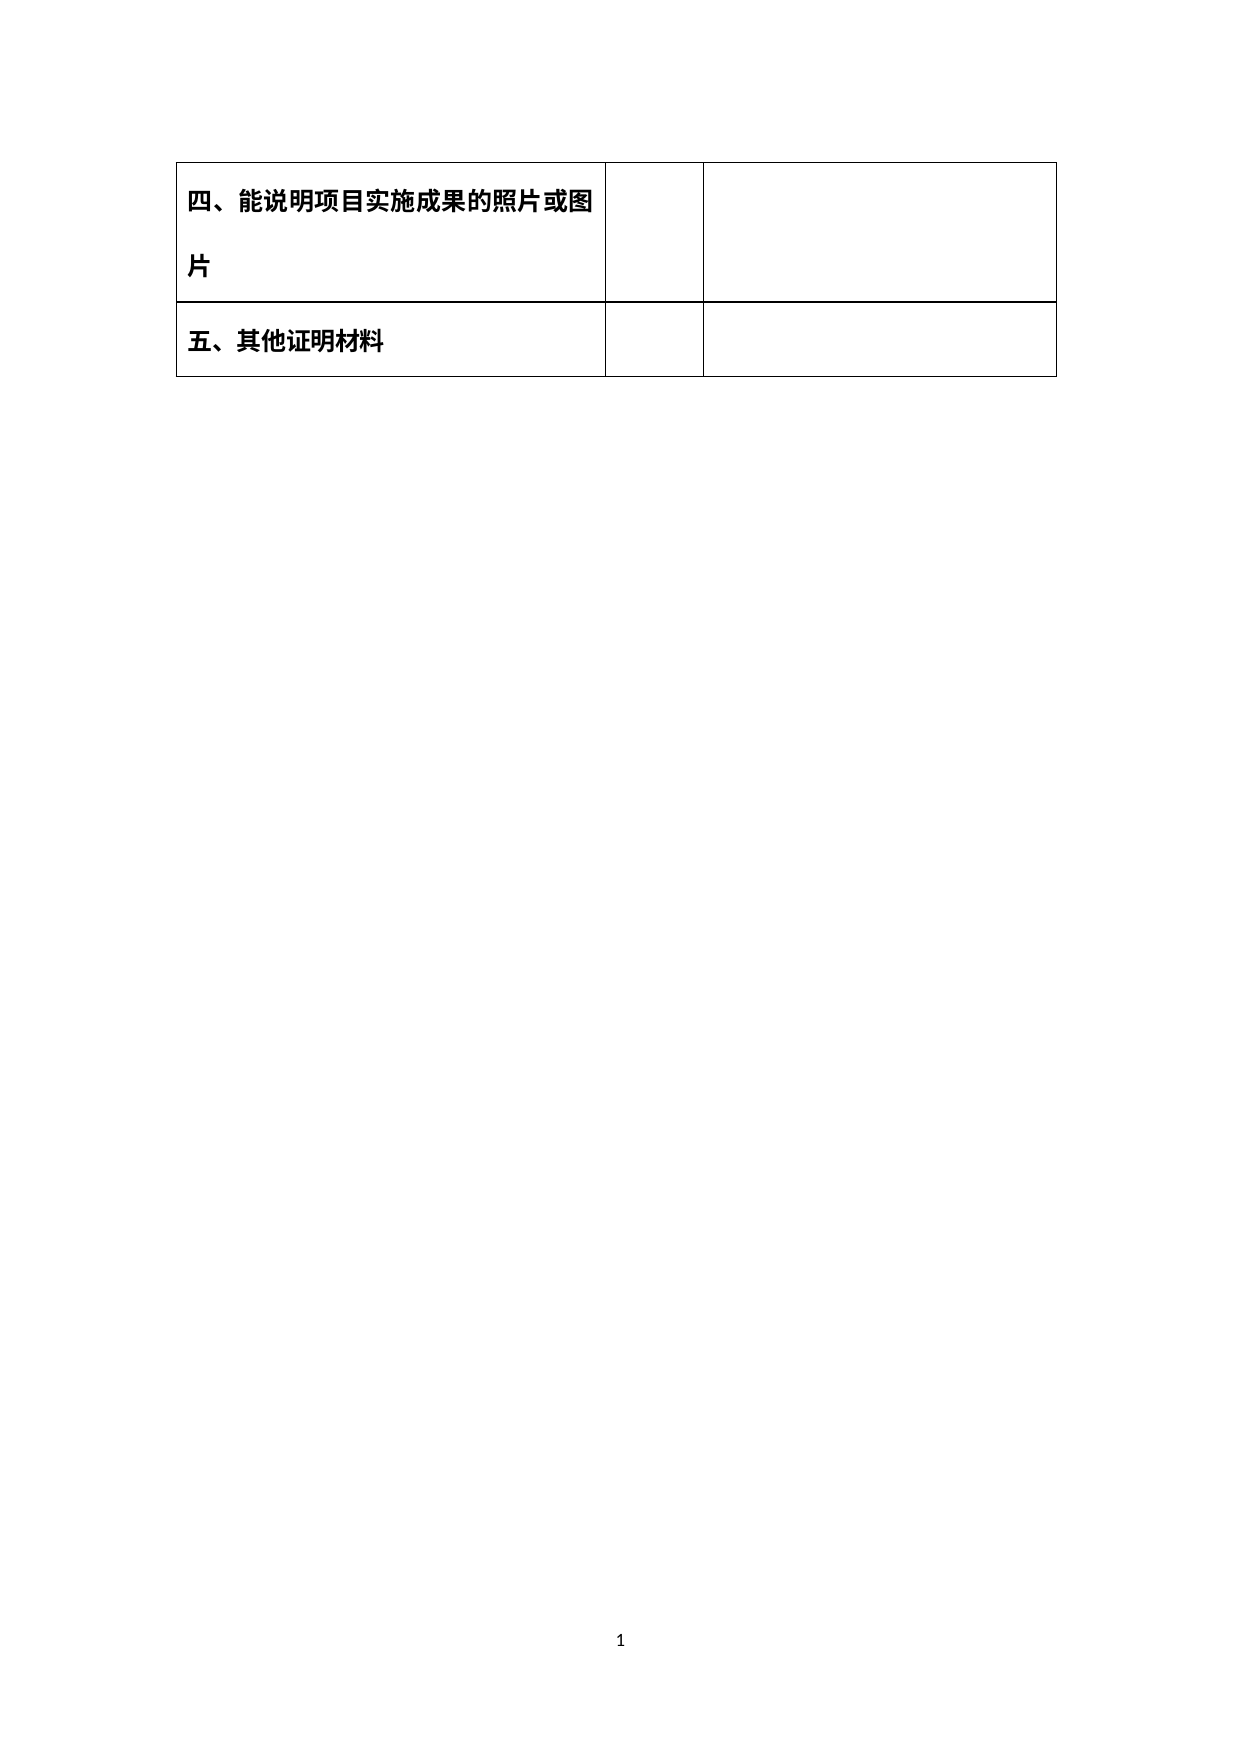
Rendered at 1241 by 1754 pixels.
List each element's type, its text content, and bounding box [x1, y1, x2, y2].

table_cell [704, 303, 1056, 376]
table_cell [606, 163, 703, 301]
table_cell 四、能说明项目实施成果的照片或图片 [177, 163, 605, 301]
table_cell [606, 303, 703, 376]
table_cell 五、其他证明材料 [177, 303, 605, 376]
table_cell [704, 163, 1056, 301]
